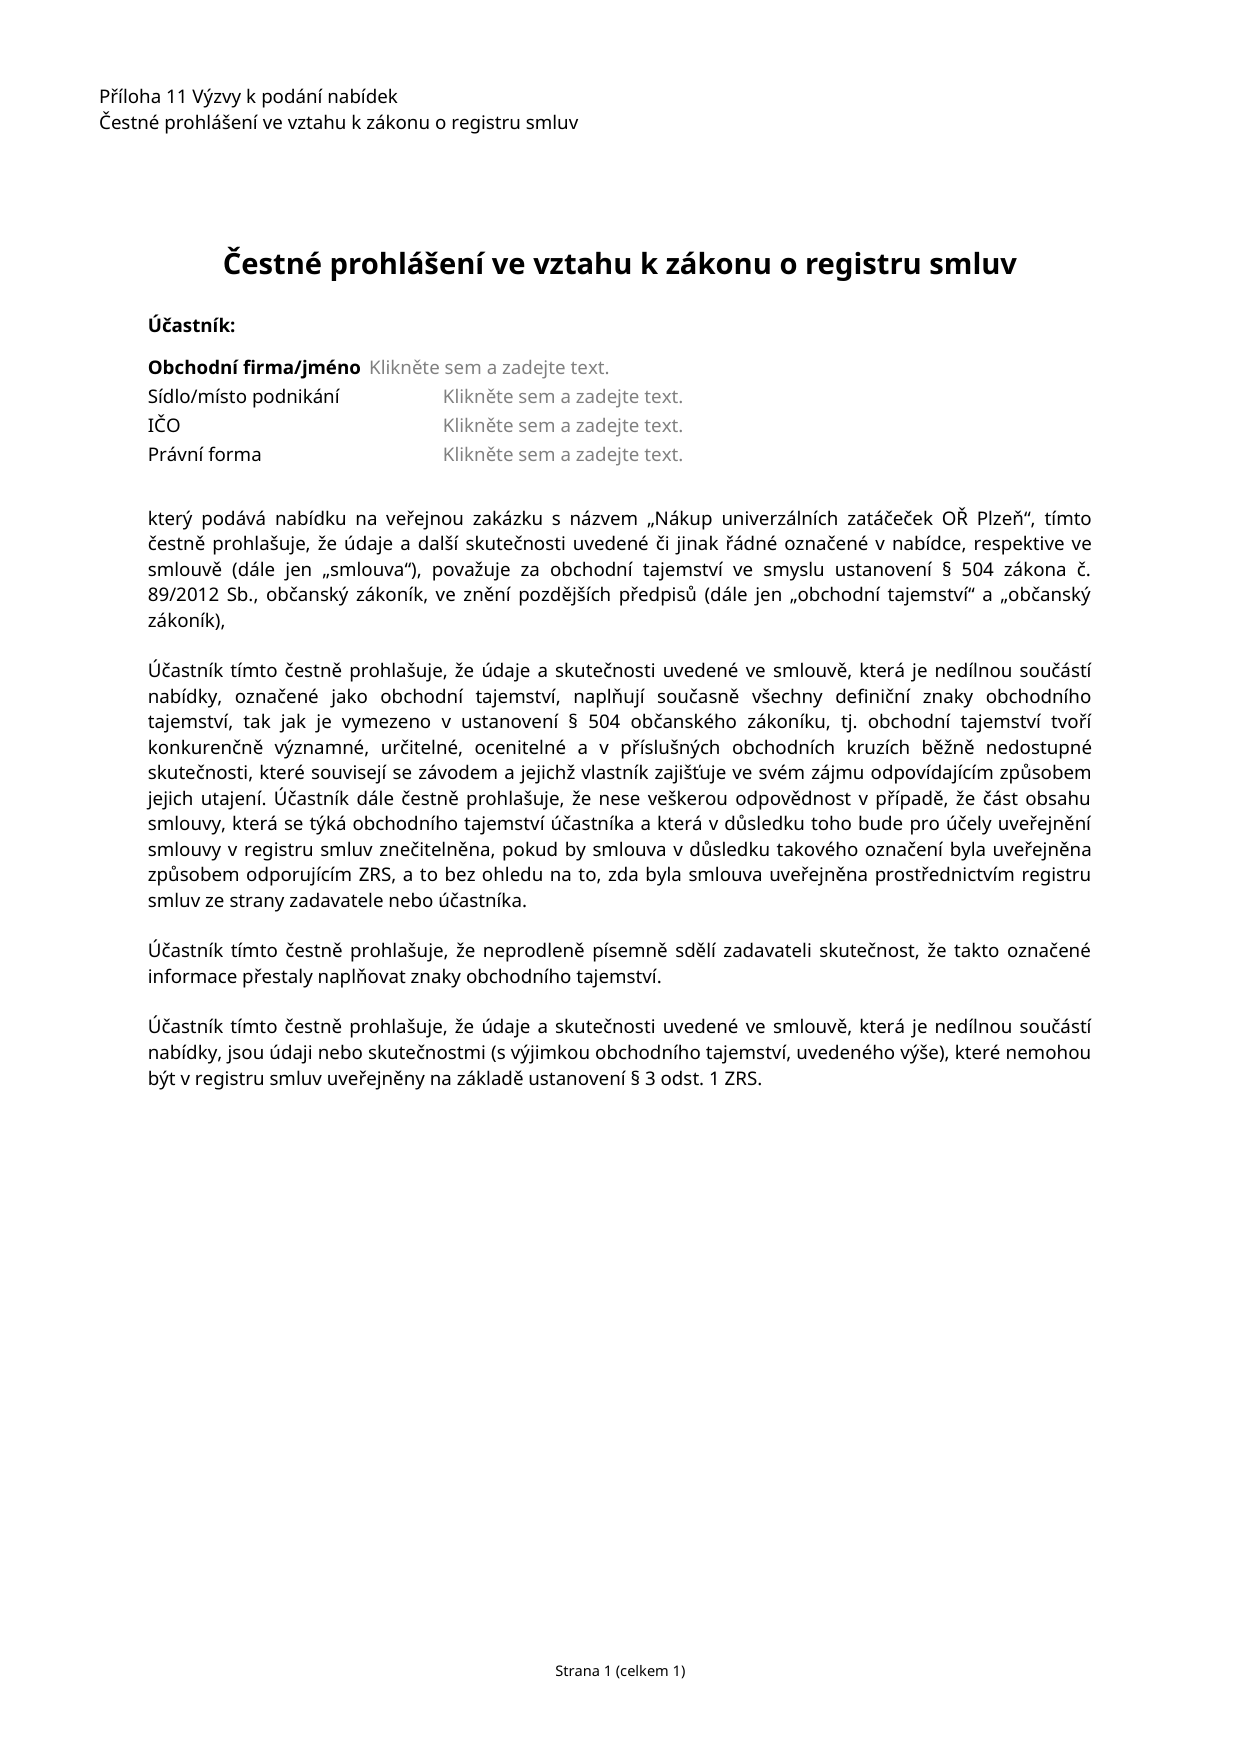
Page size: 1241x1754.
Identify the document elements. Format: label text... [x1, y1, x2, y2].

text Účastník: [148, 308, 1093, 339]
title Čestné prohlášení ve vztahu k zákonu o registru smluv [148, 243, 1093, 283]
text Účastník tímto čestně prohlašuje, že údaje a skutečnosti uvedené ve smlouvě, která je nedílnou součástí nabídky, označené jako obchodní tajemství, naplňují současně všechny definiční znaky obchodního tajemství, tak jak je vymezeno v ustanovení § 504 občanského zákoníku, tj. obchodní tajemství tvoří konkurenčně významné, určitelné, ocenitelné a v příslušných obchodních kruzích běžně nedostupné skutečnosti, které souvisejí se závodem a jejichž vlastník zajišťuje ve svém zájmu odpovídajícím způsobem jejich utajení. Účastník dále čestně prohlašuje, že nese veškerou odpovědnost v případě, že část obsahu smlouvy, která se týká obchodního tajemství účastníka a která v důsledku toho bude pro účely uveřejnění smlouvy v registru smluv znečitelněna, pokud by smlouva v důsledku takového označení byla uveřejněna způsobem odporujícím ZRS, a to bez ohledu na to, zda byla smlouva uveřejněna prostřednictvím registru smluv ze strany zadavatele nebo účastníka. [148, 658, 1093, 913]
text Právní forma [148, 438, 1093, 467]
text Účastník tímto čestně prohlašuje, že neprodleně písemně sdělí zadavateli skutečnost, že takto označené informace přestaly naplňovat znaky obchodního tajemství. [148, 938, 1093, 989]
text Sídlo/místo podnikání [148, 380, 1093, 409]
text Účastník tímto čestně prohlašuje, že údaje a skutečnosti uvedené ve smlouvě, která je nedílnou součástí nabídky, jsou údaji nebo skutečnostmi (s výjimkou obchodního tajemství, uvedeného výše), které nemohou být v registru smluv uveřejněny na základě ustanovení § 3 odst. 1 ZRS. [148, 1014, 1093, 1090]
text IČO [148, 409, 1093, 438]
text který podává nabídku na veřejnou zakázku s názvem „Nákup univerzálních zatáčeček OŘ Plzeň“, tímto čestně prohlašuje, že údaje a další skutečnosti uvedené či jinak řádné označené v nabídce, respektive ve smlouvě (dále jen „smlouva“), považuje za obchodní tajemství ve smyslu ustanovení § 504 zákona č. 89/2012 Sb., občanský zákoník, ve znění pozdějších předpisů (dále jen „obchodní tajemství“ a „občanský zákoník), [148, 505, 1093, 633]
text Obchodní firma/jméno [148, 351, 1093, 380]
